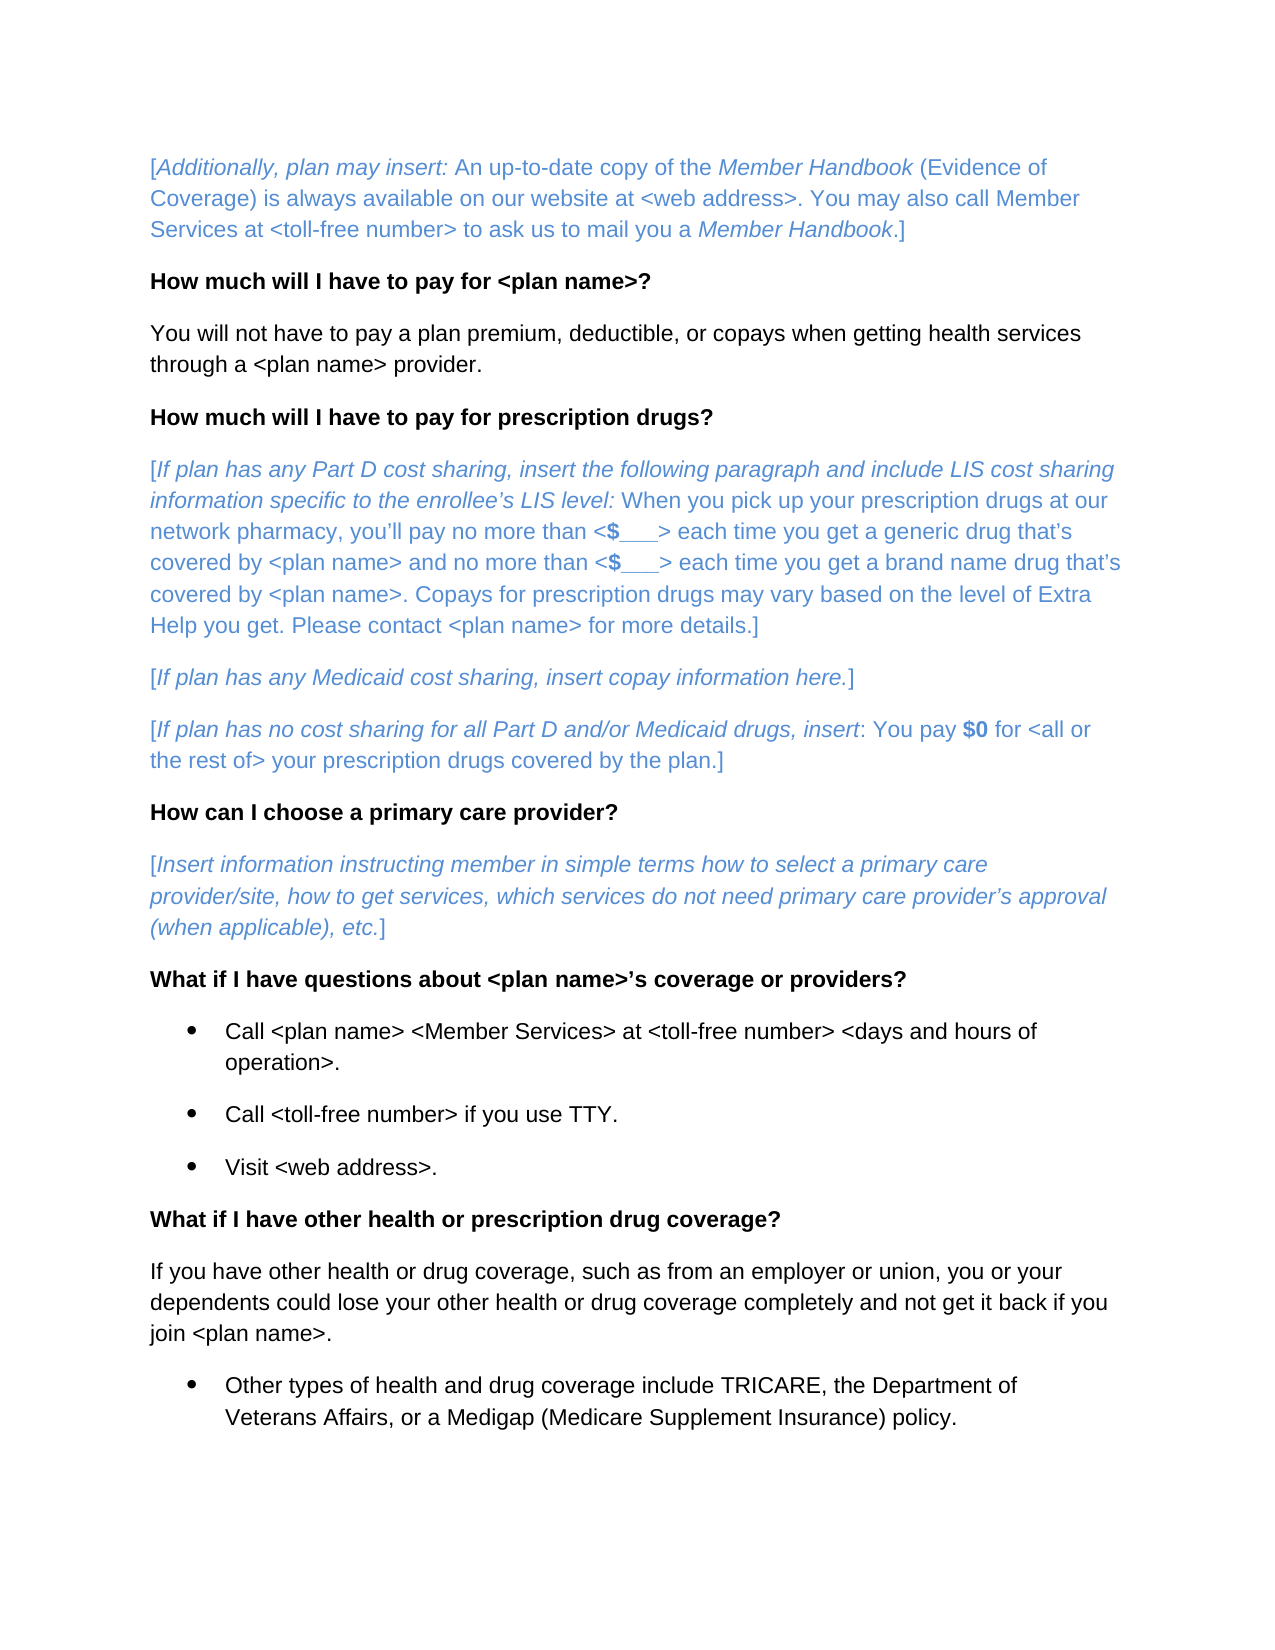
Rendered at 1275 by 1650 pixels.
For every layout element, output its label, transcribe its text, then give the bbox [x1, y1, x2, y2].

text What if I have other health or prescription drug coverage? [150, 1202, 1125, 1233]
text [If plan has no cost sharing for all Part D and/or Medicaid drugs, insert: You pay $0 for <all or the rest of> your prescription drugs covered by the plan.] [150, 712, 1125, 775]
text If you have other health or drug coverage, such as from an employer or union, you or your dependents could lose your other health or drug coverage completely and not get it back if you join <plan name>. [150, 1254, 1125, 1348]
list How can I choose a primary care provider? [150, 796, 1125, 827]
list Call <toll-free number> if you use TTY. [187, 1098, 1050, 1129]
text How much will I have to pay for <plan name>? [150, 264, 1125, 296]
text You will not have to pay a plan premium, deductible, or copays when getting health services through a <plan name> provider. [150, 317, 1125, 379]
list Other types of health and drug coverage include TRICARE, the Department of Veterans Affairs, or a Medigap (Medicare Supplement Insurance) policy. [187, 1369, 1050, 1431]
text [Additionally, plan may insert: An up-to-date copy of the Member Handbook (Evidence of Coverage) is always available on our website at <web address>. You may also call Member Services at <toll-free number> to ask us to mail you a Member Handbook.] [150, 150, 1125, 244]
text [If plan has any Part D cost sharing, insert the following paragraph and include LIS cost sharing information specific to the enrollee’s LIS level: When you pick up your prescription drugs at our network pharmacy, you’ll pay no more than <$___> each time you get a generic drug that’s covered by <plan name> and no more than <$___> each time you get a brand name drug that’s covered by <plan name>. Copays for prescription drugs may vary based on the level of Extra Help you get. Please contact <plan name> for more details.] [150, 452, 1125, 639]
text What if I have questions about <plan name>’s coverage or providers? [150, 962, 1125, 994]
list [Insert information instructing member in simple terms how to select a primary care provider/site, how to get services, which services do not need primary care provider’s approval (when applicable), etc.] [150, 848, 1125, 942]
list Visit <web address>. [187, 1150, 1050, 1181]
text [If plan has any Medicaid cost sharing, insert copay information here.] [150, 660, 1125, 692]
list Call <plan name> <Member Services> at <toll-free number> <days and hours of operation>. [187, 1014, 1050, 1077]
text How much will I have to pay for prescription drugs? [150, 400, 1125, 431]
